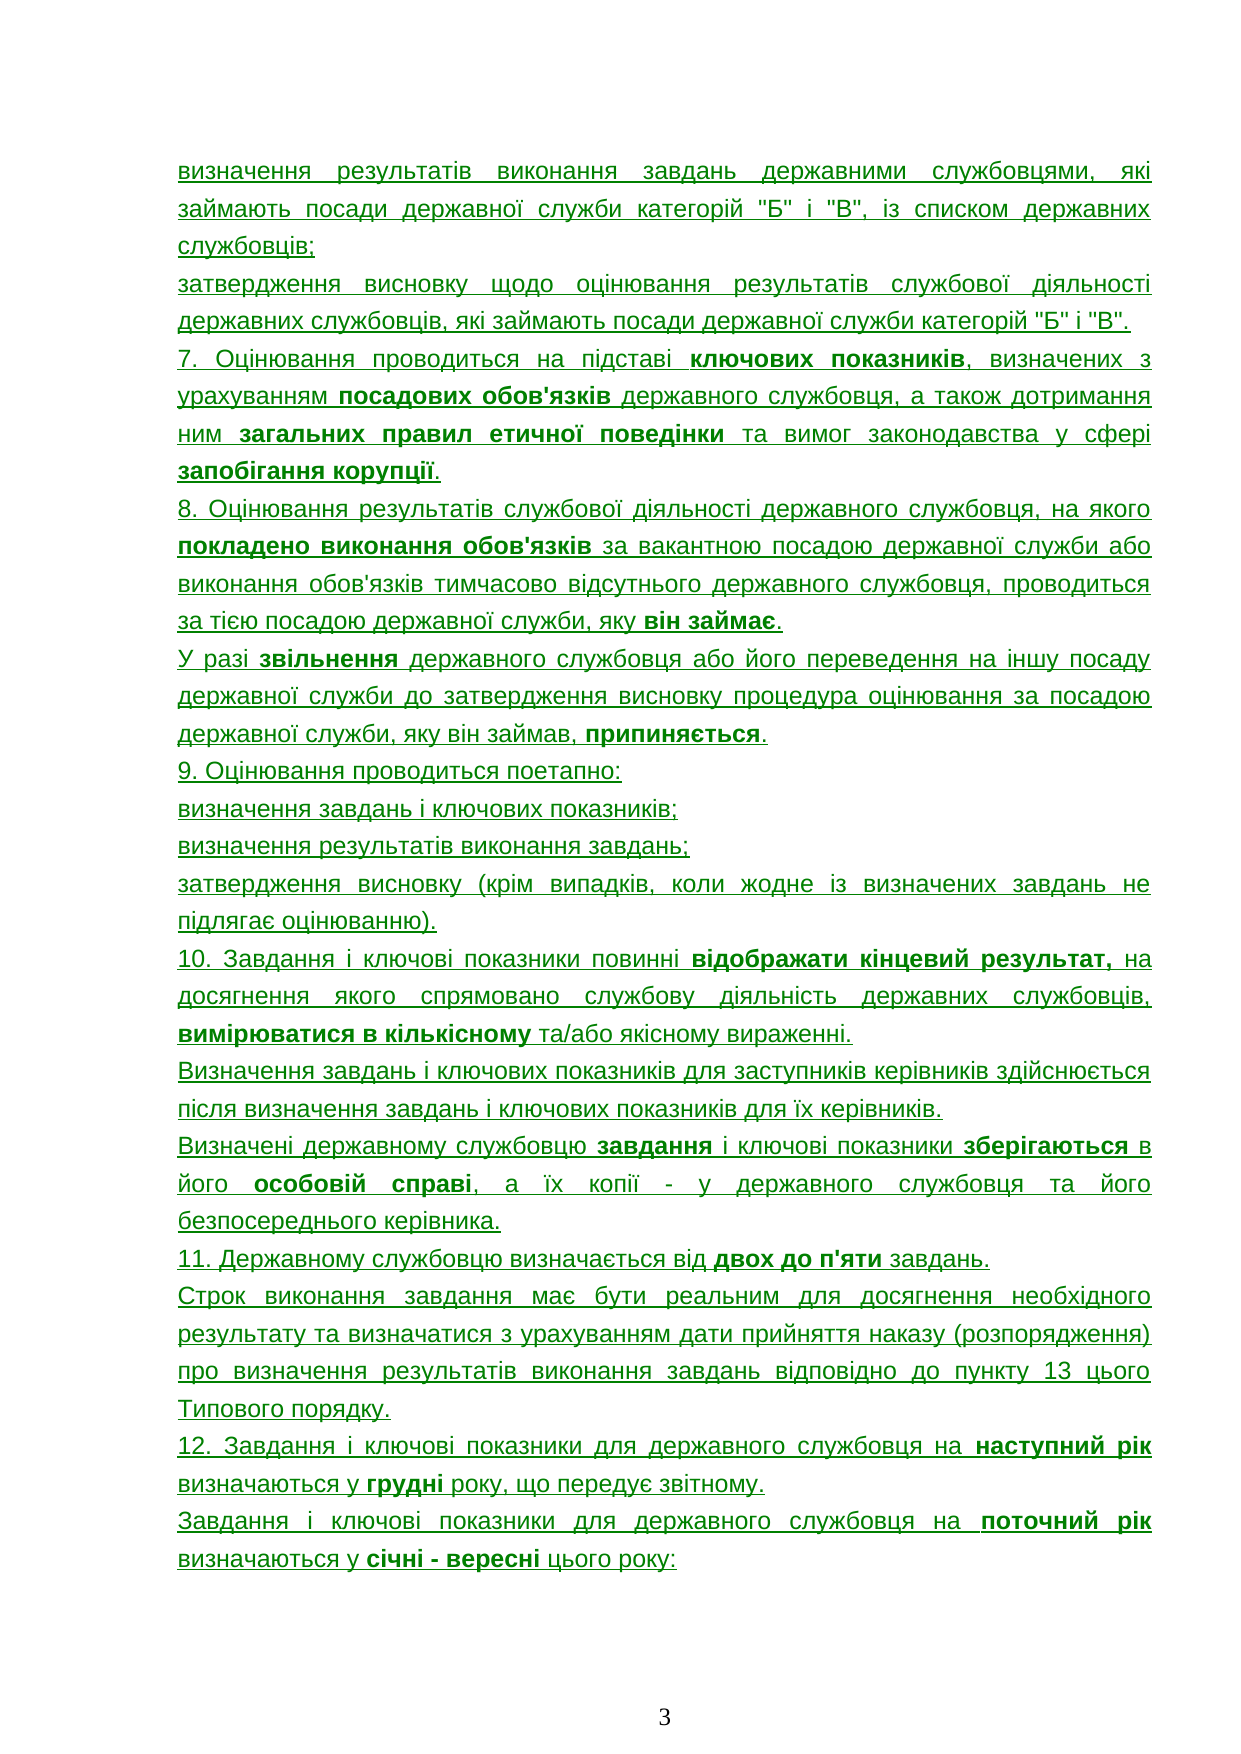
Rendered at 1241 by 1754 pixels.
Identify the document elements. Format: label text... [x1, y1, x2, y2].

text 10. Завдання і ключові показники повинні відображати кінцевий результат, на досягнення якого спрямовано службову діяльність державних службовців, вимірюватися в кількісному та/або якісному вираженні. [177, 1008, 1152, 1048]
text 11. Державному службовцю визначається від двох до п'яти завдань. [177, 1235, 1152, 1273]
text визначення завдань і ключових показників; [177, 785, 1152, 823]
text У разі звільнення державного службовця або його переведення на іншу посаду державної служби до затвердження висновку процедура оцінювання за посадою державної служби, яку він займав, припиняється. [177, 708, 1152, 748]
text Строк виконання завдання має бути реальним для досягнення необхідного результату та визначатися з урахуванням дати прийняття наказу (розпорядження) про визначення результатів виконання завдань відповідно до пункту 13 цього Типового порядку. [177, 1273, 1152, 1306]
text Визначення завдань і ключових показників для заступників керівників здійснюється після визначення завдань і ключових показників для їх керівників. [177, 1048, 1152, 1123]
text Визначені державному службовцю завдання і ключові показники зберігаються в його особовій справі, а їх копії - у державного службовця та його безпосереднього керівника. [177, 1195, 1152, 1235]
text Строк виконання завдання має бути реальним для досягнення необхідного результату та визначатися з урахуванням дати прийняття наказу (розпорядження) про визначення результатів виконання завдань відповідно до пункту 13 цього Типового порядку. [177, 1307, 1152, 1344]
text Завдання і ключові показники для державного службовця на поточний рік визначаються у січні - вересні цього року: [177, 1532, 1152, 1573]
text визначення результатів виконання завдань державними службовцями, які займають посади державної служби категорій "Б" і "В", із списком державних службовців; [177, 182, 1152, 260]
text 10. Завдання і ключові показники повинні відображати кінцевий результат, на досягнення якого спрямовано службову діяльність державних службовців, вимірюватися в кількісному та/або якісному вираженні. [177, 935, 1152, 969]
text 12. Завдання і ключові показники для державного службовця на наступний рік визначаються у грудні року, що передує звітному. [177, 1458, 1152, 1498]
text 7. Оцінювання проводиться на підставі ключових показників, визначених з урахуванням посадових обов'язків державного службовця, а також дотримання ним загальних правил етичної поведінки та вимог законодавства у сфері запобігання корупції. [177, 408, 1152, 485]
text Завдання і ключові показники для державного службовця на поточний рік визначаються у січні - вересні цього року: [177, 1498, 1152, 1531]
text затвердження висновку щодо оцінювання результатів службової діяльності державних службовців, які займають посади державної служби категорій "Б" і "В". [177, 295, 1152, 335]
text 8. Оцінювання результатів службової діяльності державного службовця, на якого покладено виконання обов'язків за вакантною посадою державної служби або виконання обов'язків тимчасово відсутнього державного службовця, проводиться за тією посадою державної служби, яку він займає. [177, 520, 1152, 556]
text Строк виконання завдання має бути реальним для досягнення необхідного результату та визначатися з урахуванням дати прийняття наказу (розпорядження) про визначення результатів виконання завдань відповідно до пункту 13 цього Типового порядку. [177, 1345, 1152, 1423]
text 7. Оцінювання проводиться на підставі ключових показників, визначених з урахуванням посадових обов'язків державного службовця, а також дотримання ним загальних правил етичної поведінки та вимог законодавства у сфері запобігання корупції. [177, 335, 1152, 369]
text 7. Оцінювання проводиться на підставі ключових показників, визначених з урахуванням посадових обов'язків державного службовця, а також дотримання ним загальних правил етичної поведінки та вимог законодавства у сфері запобігання корупції. [177, 370, 1152, 406]
text 12. Завдання і ключові показники для державного службовця на наступний рік визначаються у грудні року, що передує звітному. [177, 1423, 1152, 1456]
text визначення результатів виконання завдань; [177, 823, 1152, 860]
text У разі звільнення державного службовця або його переведення на іншу посаду державної служби до затвердження висновку процедура оцінювання за посадою державної служби, яку він займав, припиняється. [177, 635, 1152, 706]
text 8. Оцінювання результатів службової діяльності державного службовця, на якого покладено виконання обов'язків за вакантною посадою державної служби або виконання обов'язків тимчасово відсутнього державного службовця, проводиться за тією посадою державної служби, яку він займає. [177, 558, 1152, 635]
text затвердження висновку (крім випадків, коли жодне із визначених завдань не підлягає оцінюванню). [177, 860, 1152, 935]
text 8. Оцінювання результатів службової діяльності державного службовця, на якого покладено виконання обов'язків за вакантною посадою державної служби або виконання обов'язків тимчасово відсутнього державного службовця, проводиться за тією посадою державної служби, яку він займає. [177, 485, 1152, 519]
text Визначені державному службовцю завдання і ключові показники зберігаються в його особовій справі, а їх копії - у державного службовця та його безпосереднього керівника. [177, 1123, 1152, 1156]
text затвердження висновку щодо оцінювання результатів службової діяльності державних службовців, які займають посади державної служби категорій "Б" і "В". [177, 260, 1152, 294]
text Визначені державному службовцю завдання і ключові показники зберігаються в його особовій справі, а їх копії - у державного службовця та його безпосереднього керівника. [177, 1158, 1152, 1194]
text визначення результатів виконання завдань державними службовцями, які займають посади державної служби категорій "Б" і "В", із списком державних службовців; [177, 148, 1152, 181]
text 10. Завдання і ключові показники повинні відображати кінцевий результат, на досягнення якого спрямовано службову діяльність державних службовців, вимірюватися в кількісному та/або якісному вираженні. [177, 970, 1152, 1006]
text 9. Оцінювання проводиться поетапно: [177, 748, 1152, 785]
